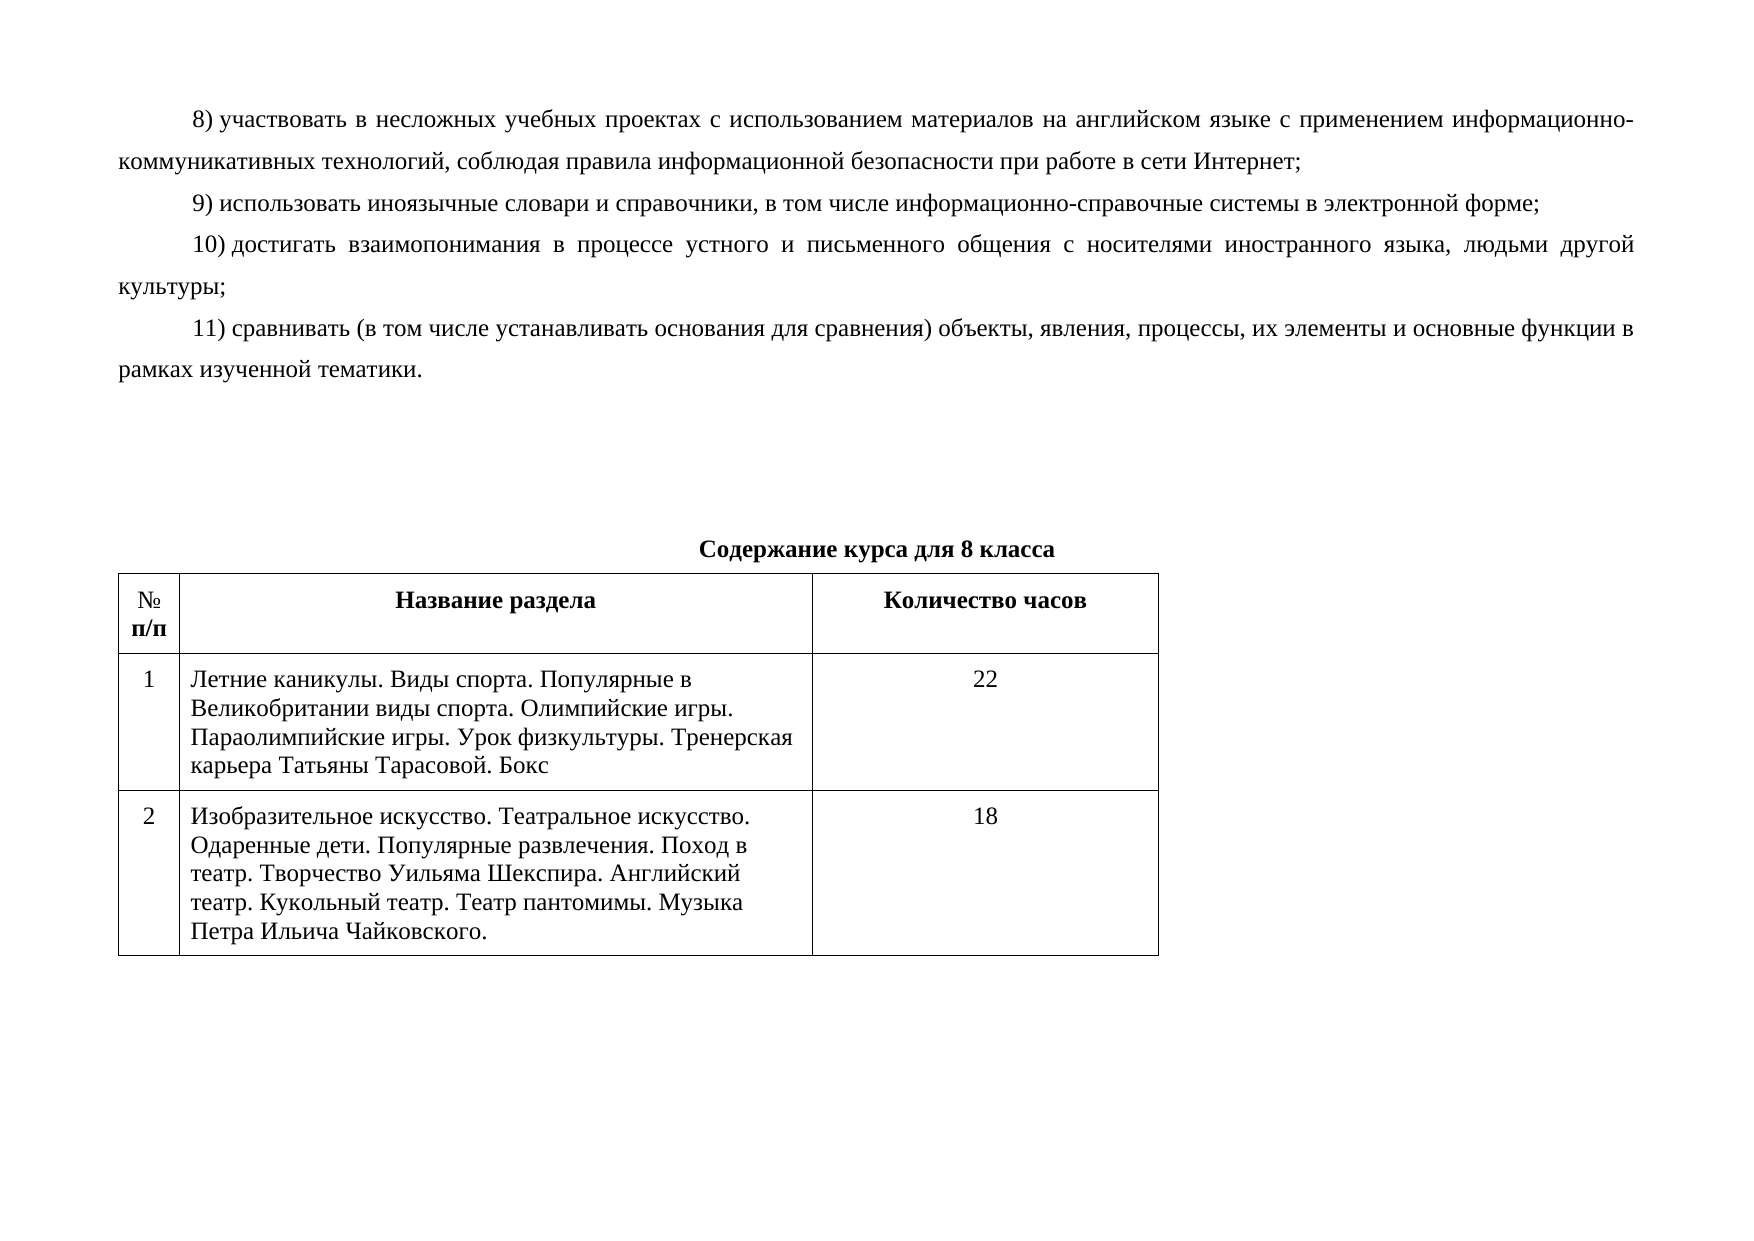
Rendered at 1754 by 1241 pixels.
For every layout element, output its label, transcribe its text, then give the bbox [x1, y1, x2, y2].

table_cell 22 [813, 654, 1158, 789]
table_cell 1 [119, 654, 179, 789]
table_cell Изобразительное искусство. Театральное искусство. Одаренные дети. Популярные развлечения. Поход в театр. Творчество Уильяма Шекспира. Английский театр. Кукольный театр. Театр пантомимы. Музыка Петра Ильича Чайковского. [180, 791, 812, 955]
table_header № п/п [119, 574, 179, 653]
text 9) использовать иноязычные словари и справочники, в том числе информационно-справочные системы в электронной форме; [118, 188, 1636, 216]
text 11) сравнивать (в том числе устанавливать основания для сравнения) объекты, явления, процессы, их элементы и основные функции в рамках изученной тематики. [118, 313, 1636, 383]
table_header Количество часов [813, 574, 1158, 653]
table_header Название раздела [180, 574, 812, 653]
table_cell 2 [119, 791, 179, 955]
text Содержание курса для 8 класса [118, 534, 1636, 563]
text 8) участвовать в несложных учебных проектах с использованием материалов на английском языке с применением информационно-коммуникативных технологий, соблюдая правила информационной безопасности при работе в сети Интернет; [118, 104, 1636, 175]
table_cell Летние каникулы. Виды спорта. Популярные в Великобритании виды спорта. Олимпийские игры. Параолимпийские игры. Урок физкультуры. Тренерская карьера Татьяны Тарасовой. Бокс [180, 654, 812, 789]
table_cell 18 [813, 791, 1158, 955]
text 10) достигать взаимопонимания в процессе устного и письменного общения с носителями иностранного языка, людьми другой культуры; [118, 229, 1636, 300]
